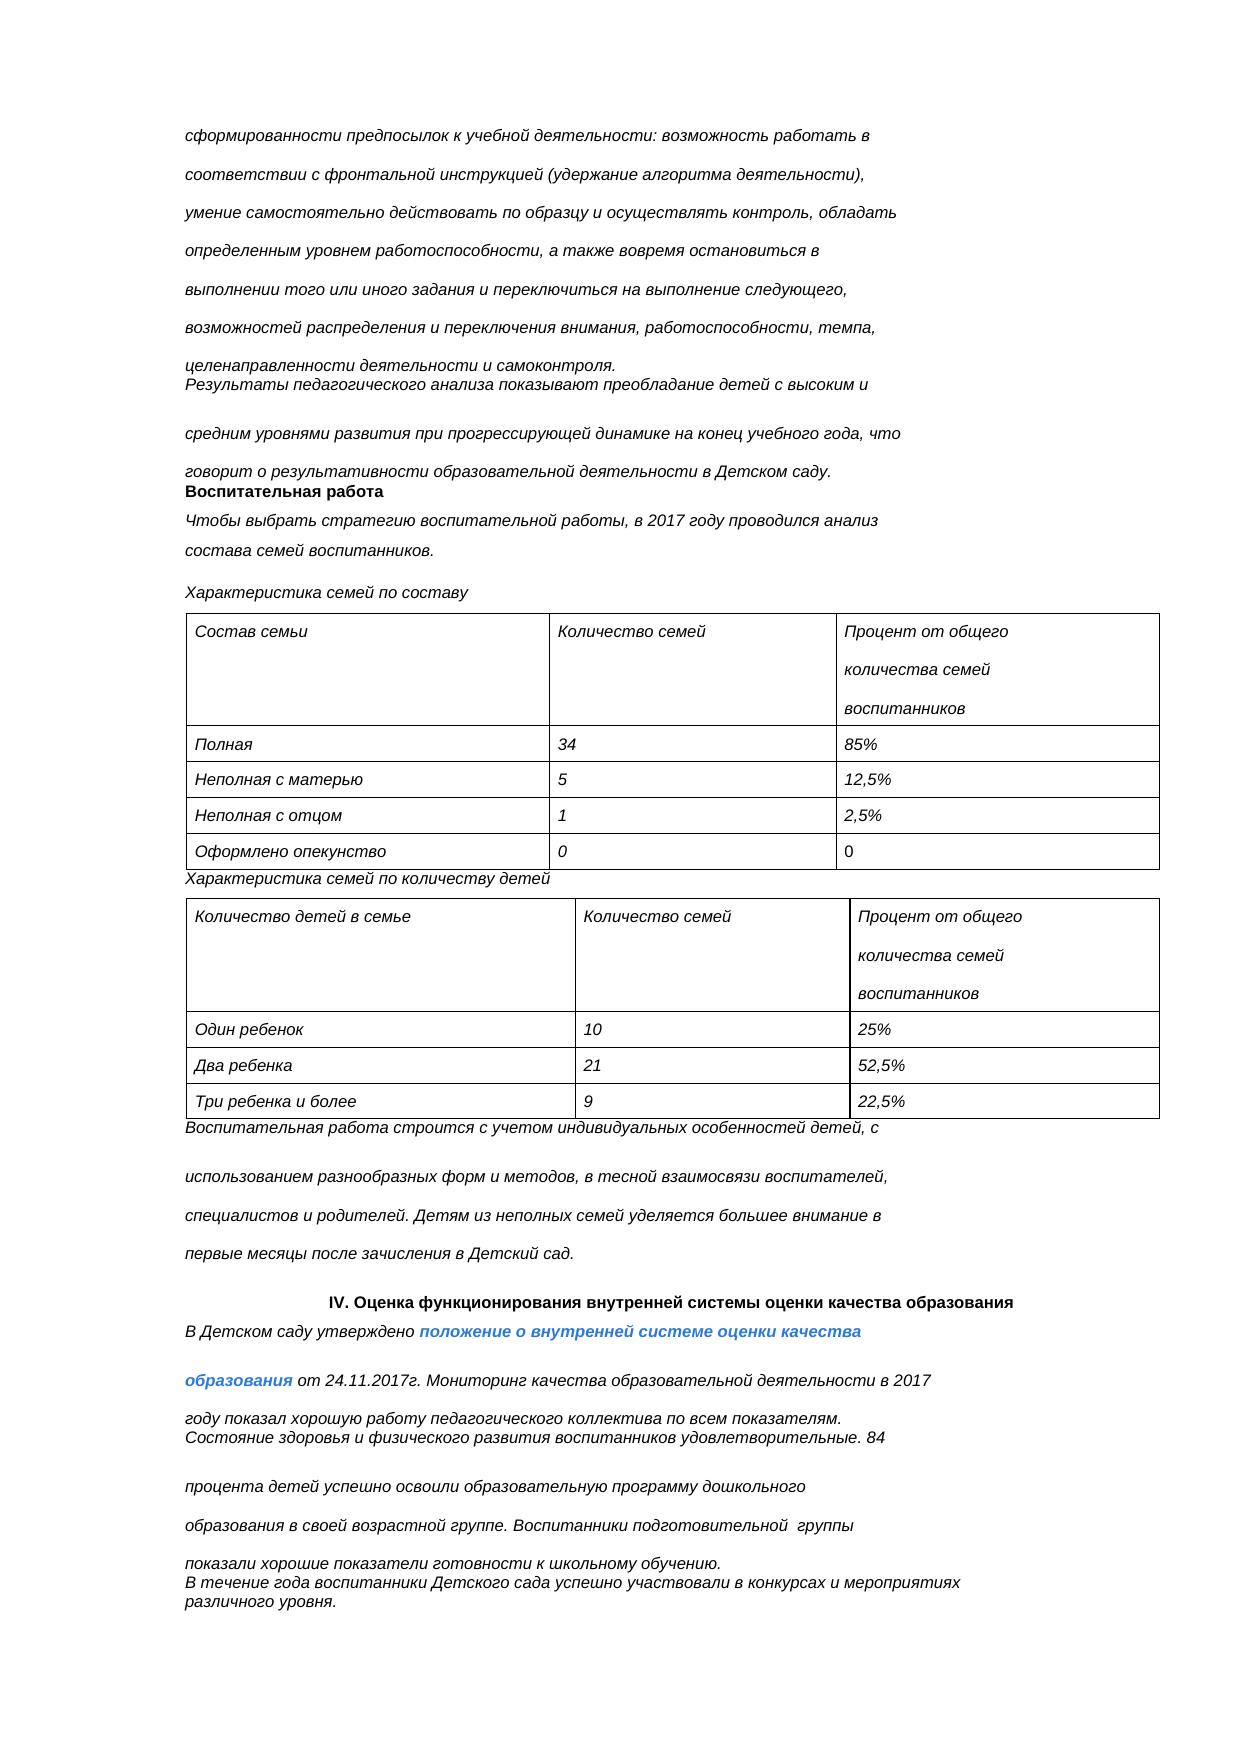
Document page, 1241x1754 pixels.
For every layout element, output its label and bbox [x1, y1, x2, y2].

table_header [177, 118, 1166, 1619]
